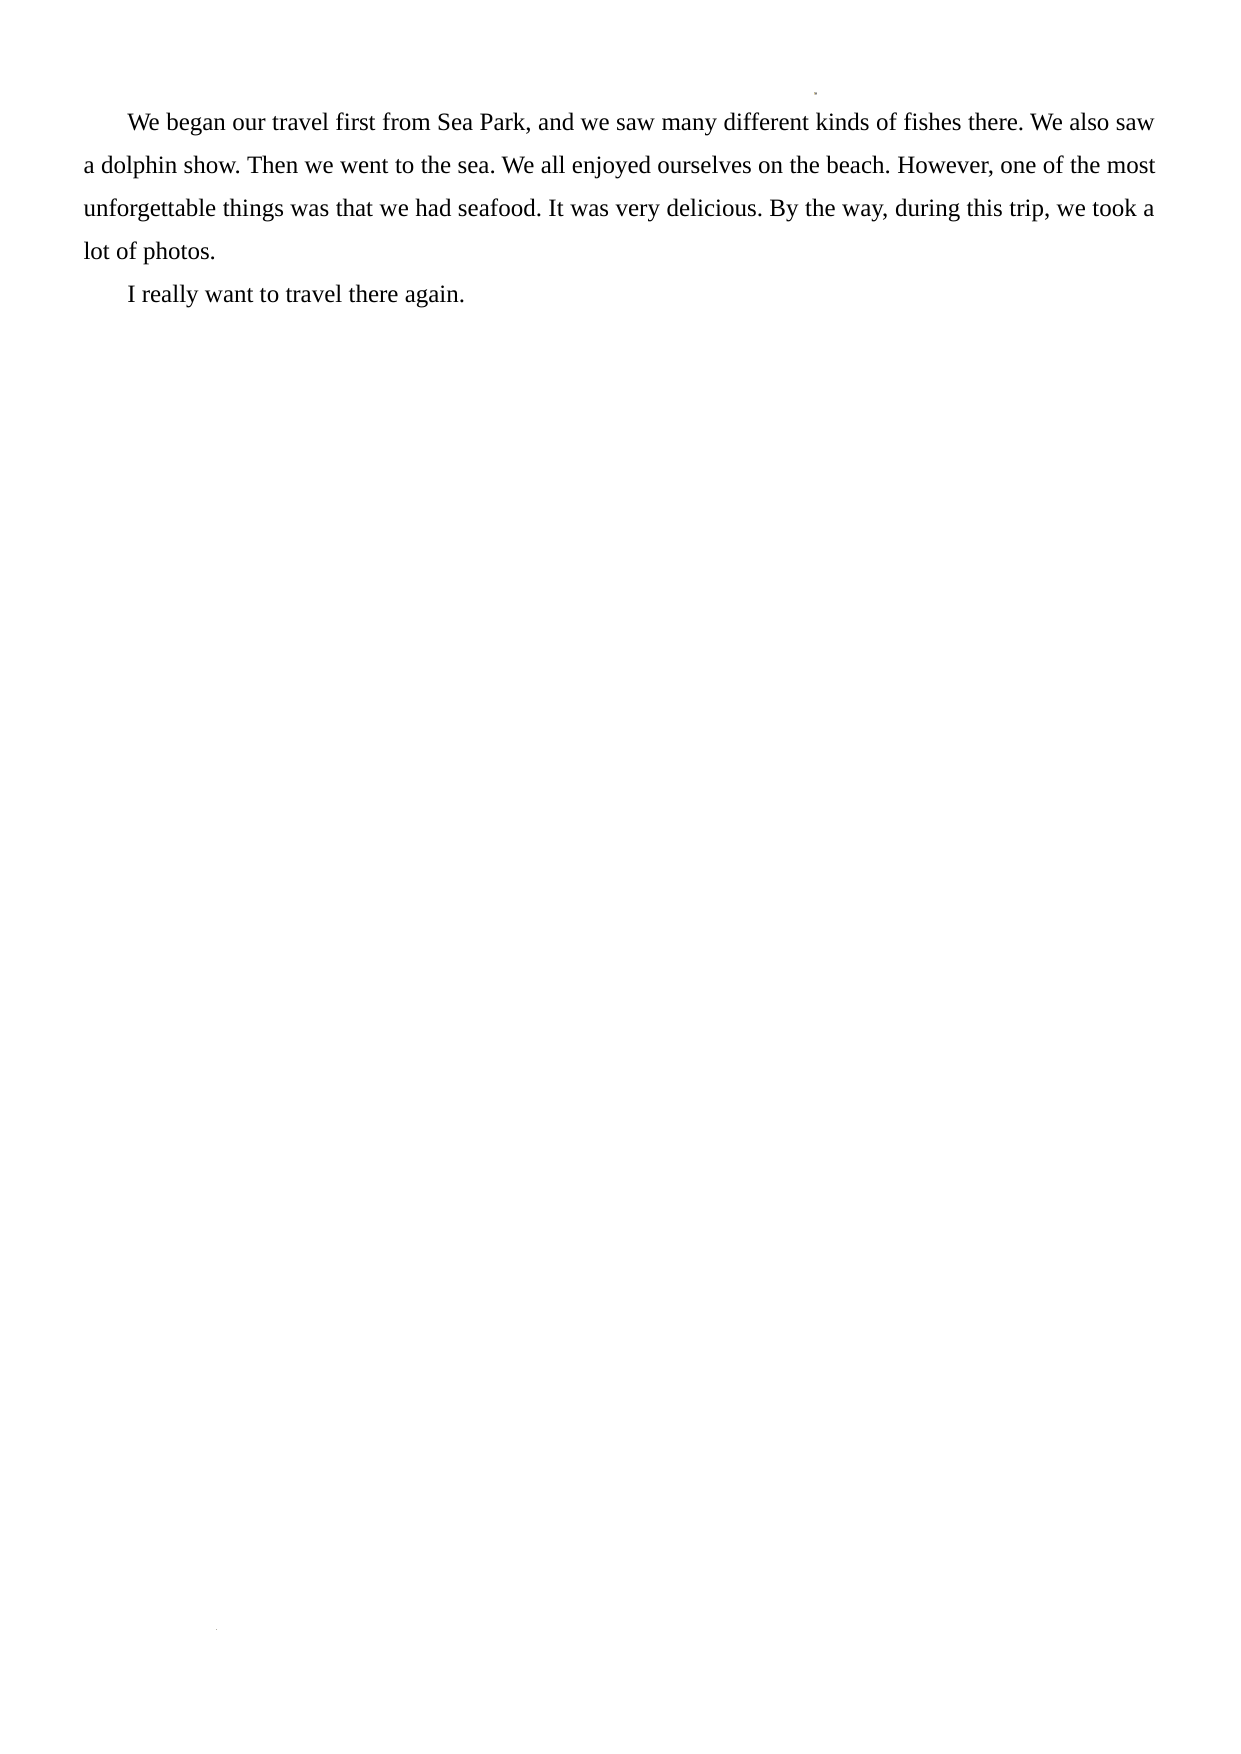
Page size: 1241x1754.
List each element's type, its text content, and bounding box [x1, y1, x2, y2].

text I really want to travel there again. [83, 279, 1157, 308]
text We began our travel first from Sea Park, and we saw many different kinds of fishes there. We also saw a dolphin show. Then we went to the sea. We all enjoyed ourselves on the beach. However, one of the most unforgettable things was that we had seafood. It was very delicious. By the way, during this trip, we took a lot of photos. [83, 107, 1157, 265]
